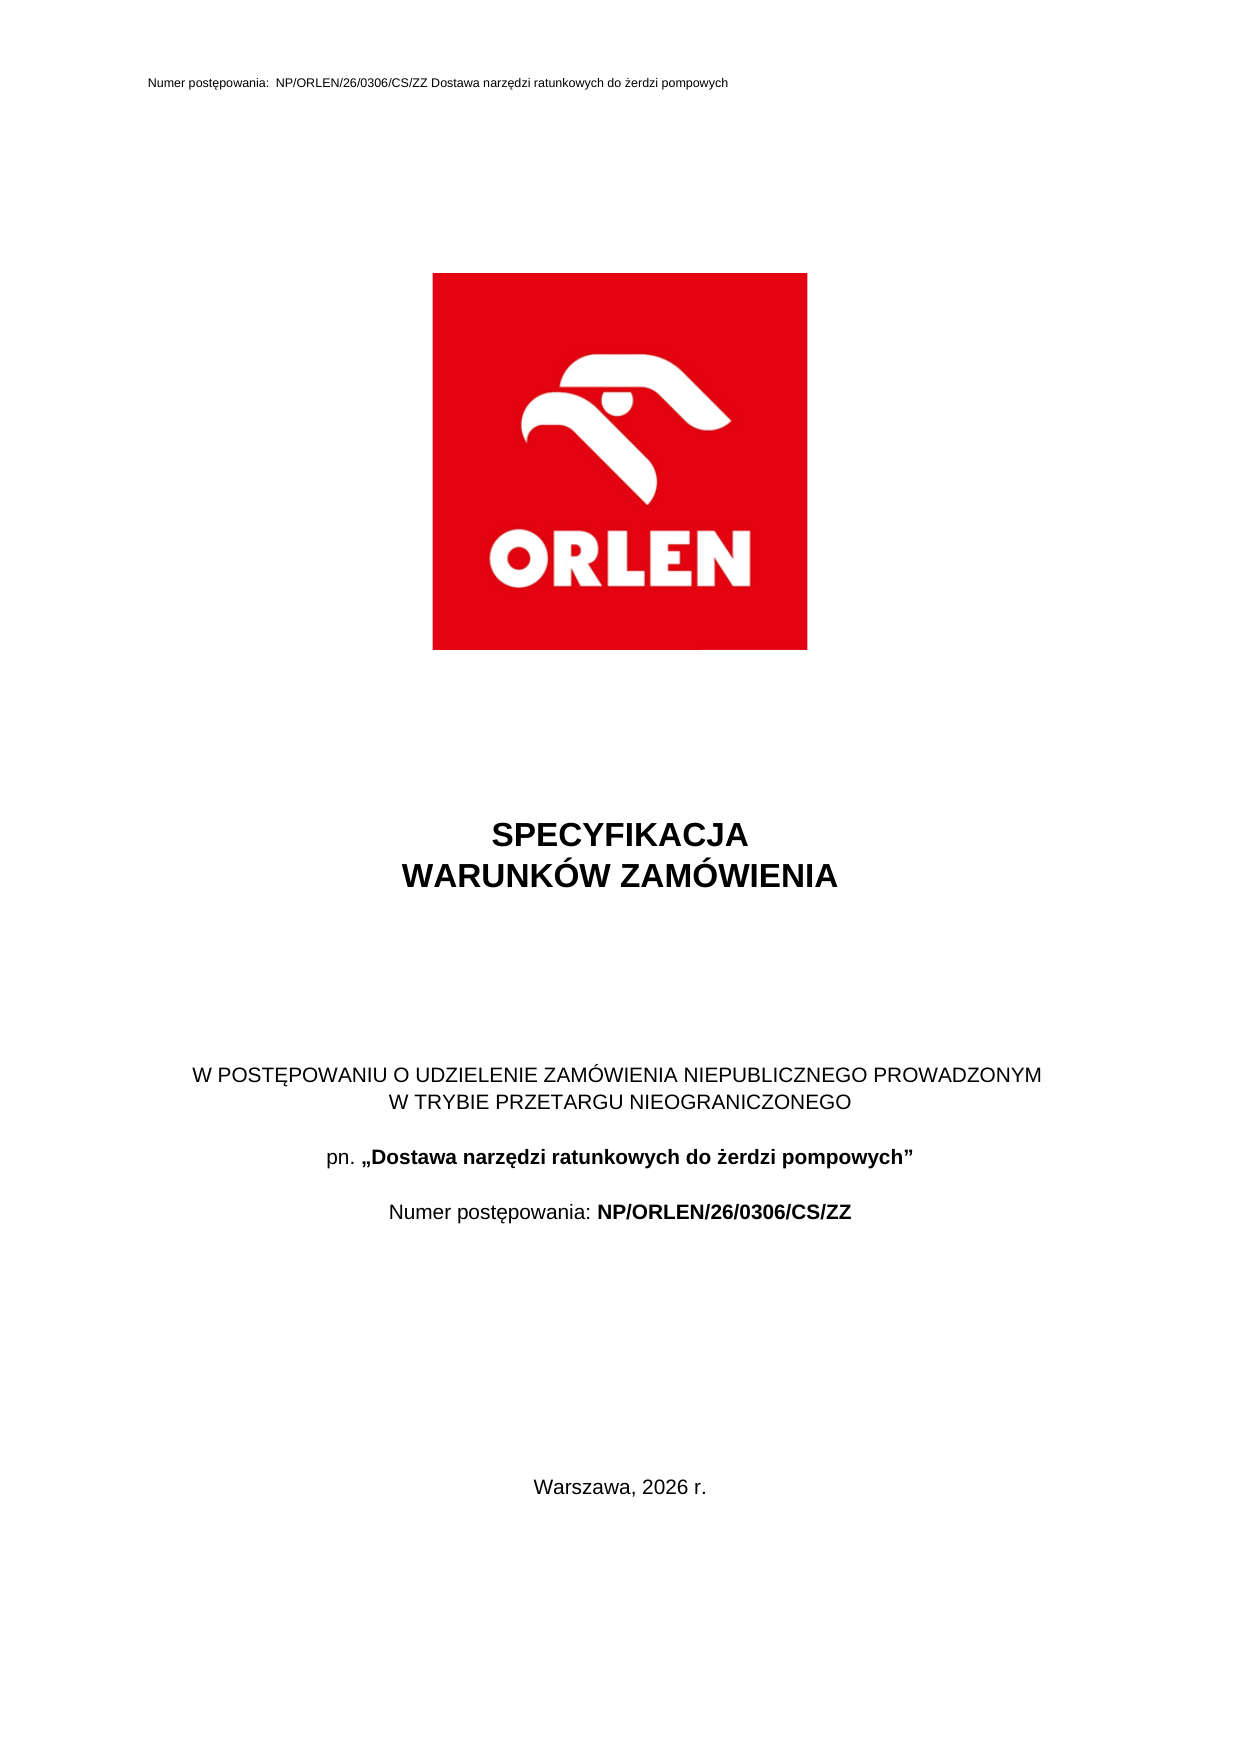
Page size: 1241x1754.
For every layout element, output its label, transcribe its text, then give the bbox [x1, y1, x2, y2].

text Numer postępowania: NP/ORLEN/26/0306/CS/ZZ [148, 1200, 1093, 1224]
text Warszawa, 2026 r. [148, 1475, 1093, 1499]
text SPECYFIKACJA [148, 813, 1093, 854]
text W POSTĘPOWANIU O UDZIELENIE ZAMÓWIENIA NIEPUBLICZNEGO PROWADZONYM W TRYBIE PRZETARGU NIEOGRANICZONEGO [148, 1063, 1093, 1114]
text pn. „Dostawa narzędzi ratunkowych do żerdzi pompowych” [148, 1145, 1093, 1169]
text WARUNKÓW ZAMÓWIENIA [148, 854, 1093, 896]
picture [432, 273, 808, 650]
